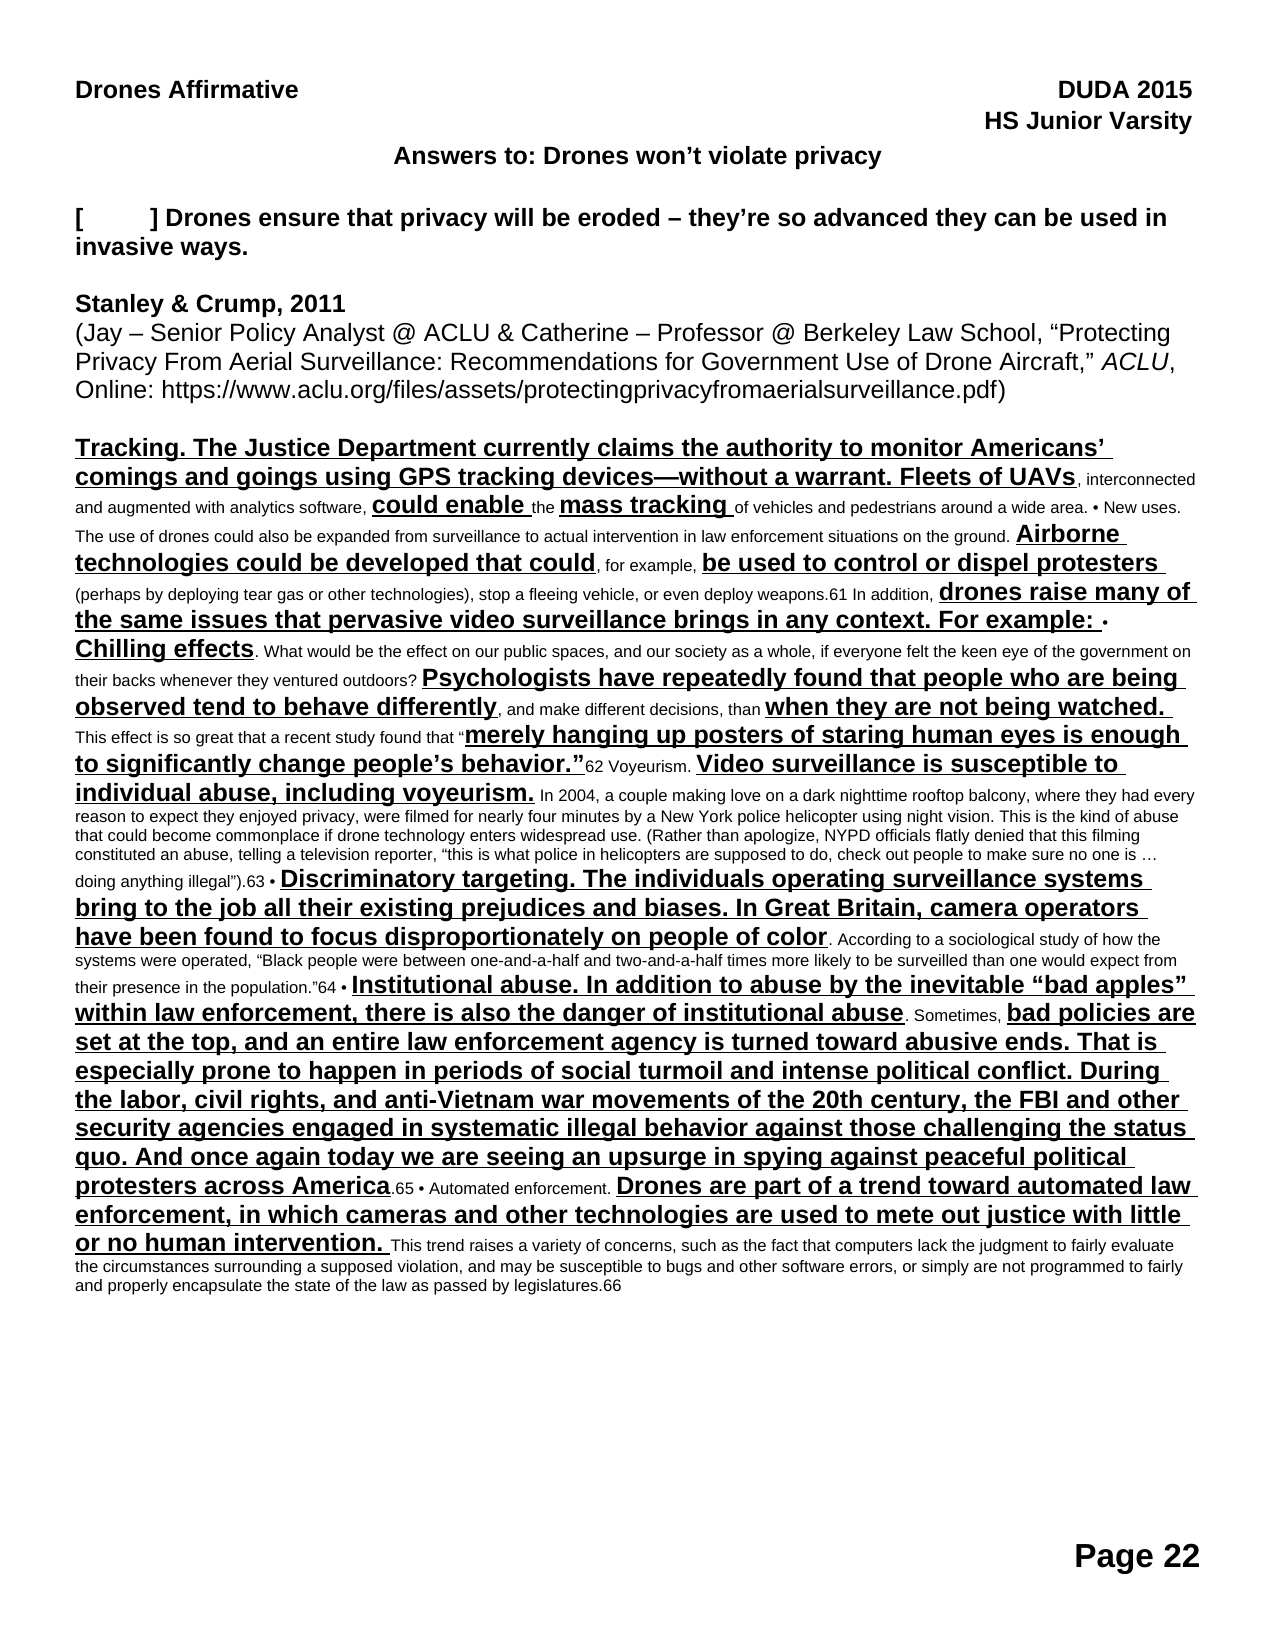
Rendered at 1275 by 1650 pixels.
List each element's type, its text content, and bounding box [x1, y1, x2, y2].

text Tracking. The Justice Department currently claims the authority to monitor Americans’ comings and goings using GPS tracking devices—without a warrant. Fleets of UAVs, interconnected and augmented with analytics software, could enable the mass tracking of vehicles and pedestrians around a wide area. • New uses. The use of drones could also be expanded from surveillance to actual intervention in law enforcement situations on the ground. Airborne technologies could be developed that could, for example, be used to control or dispel protesters (perhaps by deploying tear gas or other technologies), stop a fleeing vehicle, or even deploy weapons.61 In addition, drones raise many of the same issues that pervasive video surveillance brings in any context. For example: • Chilling effects. What would be the effect on our public spaces, and our society as a whole, if everyone felt the keen eye of the government on their backs whenever they ventured outdoors? Psychologists have repeatedly found that people who are being observed tend to behave differently, and make different decisions, than when they are not being watched. This effect is so great that a recent study found that “merely hanging up posters of staring human eyes is enough to significantly change people’s behavior.”62 Voyeurism. Video surveillance is susceptible to individual abuse, including voyeurism. In 2004, a couple making love on a dark nighttime rooftop balcony, where they had every reason to expect they enjoyed privacy, were filmed for nearly four minutes by a New York police helicopter using night vision. This is the kind of abuse that could become commonplace if drone technology enters widespread use. (Rather than apologize, NYPD officials flatly denied that this filming constituted an abuse, telling a television reporter, “this is what police in helicopters are supposed to do, check out people to make sure no one is … doing anything illegal”).63 • Discriminatory targeting. The individuals operating surveillance systems bring to the job all their existing prejudices and biases. In Great Britain, camera operators have been found to focus disproportionately on people of color. According to a sociological study of how the systems were operated, “Black people were between one-and-a-half and two-and-a-half times more likely to be surveilled than one would expect from their presence in the population.”64 • Institutional abuse. In addition to abuse by the inevitable “bad apples” within law enforcement, there is also the danger of institutional abuse. Sometimes, bad policies are set at the top, and an entire law enforcement agency is turned toward abusive ends. That is especially prone to happen in periods of social turmoil and intense political conflict. During the labor, civil rights, and anti-Vietnam war movements of the 20th century, the FBI and other security agencies engaged in systematic illegal behavior against those challenging the status quo. And once again today we are seeing an upsurge in spying against peaceful political protesters across America.65 • Automated enforcement. Drones are part of a trend toward automated law enforcement, in which cameras and other technologies are used to mete out justice with little or no human intervention. This trend raises a variety of concerns, such as the fact that computers lack the judgment to fairly evaluate the circumstances surrounding a supposed violation, and may be susceptible to bugs and other software errors, or simply are not programmed to fairly and properly encapsulate the state of the law as passed by legislatures.66 [75, 433, 1200, 1295]
subtitle [ ] Drones ensure that privacy will be eroded – they’re so advanced they can be used in invasive ways. [75, 203, 1200, 260]
text (Jay – Senior Policy Analyst @ ACLU & Catherine – Professor @ Berkeley Law School, “Protecting Privacy From Aerial Surveillance: Recommendations for Government Use of Drone Aircraft,” ACLU, Online: https://www.aclu.org/files/assets/protectingprivacyfromaerialsurveillance.pdf) [75, 318, 1200, 404]
subtitle Answers to: Drones won’t violate privacy [75, 141, 1200, 170]
text Stanley & Crump, 2011 [75, 289, 1200, 318]
